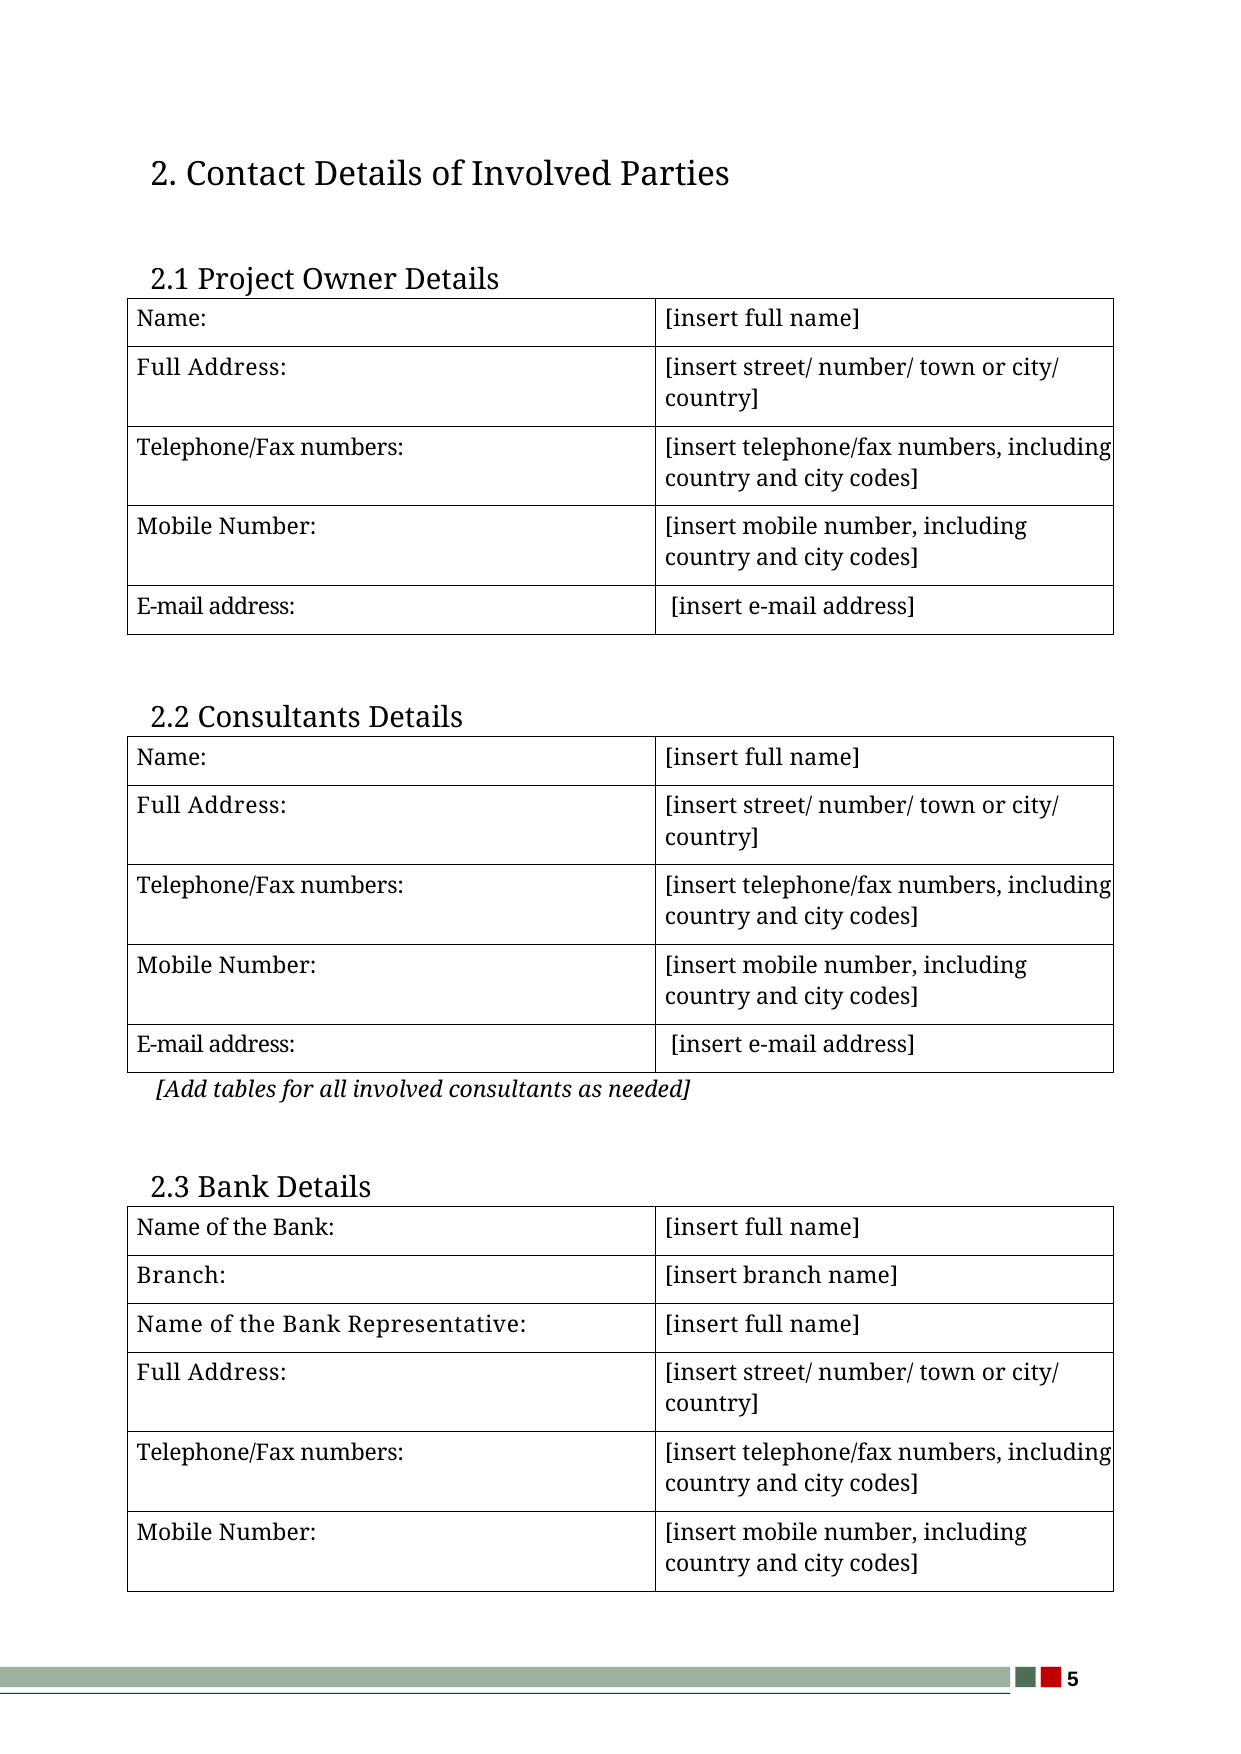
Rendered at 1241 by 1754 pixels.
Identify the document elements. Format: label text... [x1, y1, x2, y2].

table_cell [insert telephone/fax numbers, including country and city codes] [656, 427, 1113, 505]
text 2.2 Consultants Details [150, 697, 1090, 736]
table_cell Telephone/Fax numbers: [128, 865, 655, 944]
table_cell [insert street/ number/ town or city/ country] [656, 1353, 1113, 1431]
table_cell [insert mobile number, including country and city codes] [656, 945, 1113, 1024]
table_cell [insert street/ number/ town or city/ country] [656, 347, 1113, 426]
table_cell Branch: [128, 1256, 655, 1303]
table_cell Mobile Number: [128, 506, 655, 585]
picture [0, 1614, 1205, 1742]
table_cell Full Address: [128, 786, 655, 864]
table_cell Mobile Number: [128, 1512, 655, 1591]
text 2. Contact Details of Involved Parties [150, 150, 1090, 195]
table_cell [656, 1432, 1113, 1511]
table_cell [insert branch name] [656, 1256, 1113, 1303]
table_header Name: [128, 299, 655, 346]
table_cell Name of the Bank Representative: [128, 1304, 655, 1351]
table_cell Full Address: [128, 1353, 655, 1431]
table_cell Mobile Number: [128, 945, 655, 1024]
table_cell E-mail address: [128, 1025, 655, 1072]
table_cell [insert street/ number/ town or city/ country] [656, 786, 1113, 864]
table_header Name: [128, 737, 655, 785]
text 2.1 Project Owner Details [150, 258, 1090, 298]
table_cell [insert telephone/fax numbers, including country and city codes] [656, 865, 1113, 944]
table_header Name of the Bank: [128, 1207, 655, 1254]
table_cell [insert mobile number, including country and city codes] [656, 1512, 1113, 1591]
table_header [insert full name] [656, 1207, 1113, 1254]
table_header [insert full name] [656, 737, 1113, 785]
table_cell [insert e-mail address] [656, 586, 1113, 633]
text 2.3 Bank Details [150, 1166, 1090, 1206]
table_cell [insert mobile number, including country and city codes] [656, 506, 1113, 585]
table_cell Full Address: [128, 347, 655, 426]
table_cell [insert full name] [656, 1304, 1113, 1351]
text [Add tables for all involved consultants as needed] [150, 1073, 1090, 1104]
table_cell Telephone/Fax numbers: [128, 427, 655, 505]
table_cell E-mail address: [128, 586, 655, 633]
table_header [insert full name] [656, 299, 1113, 346]
table_cell Telephone/Fax numbers: [128, 1432, 655, 1511]
table_cell [insert e-mail address] [656, 1025, 1113, 1072]
